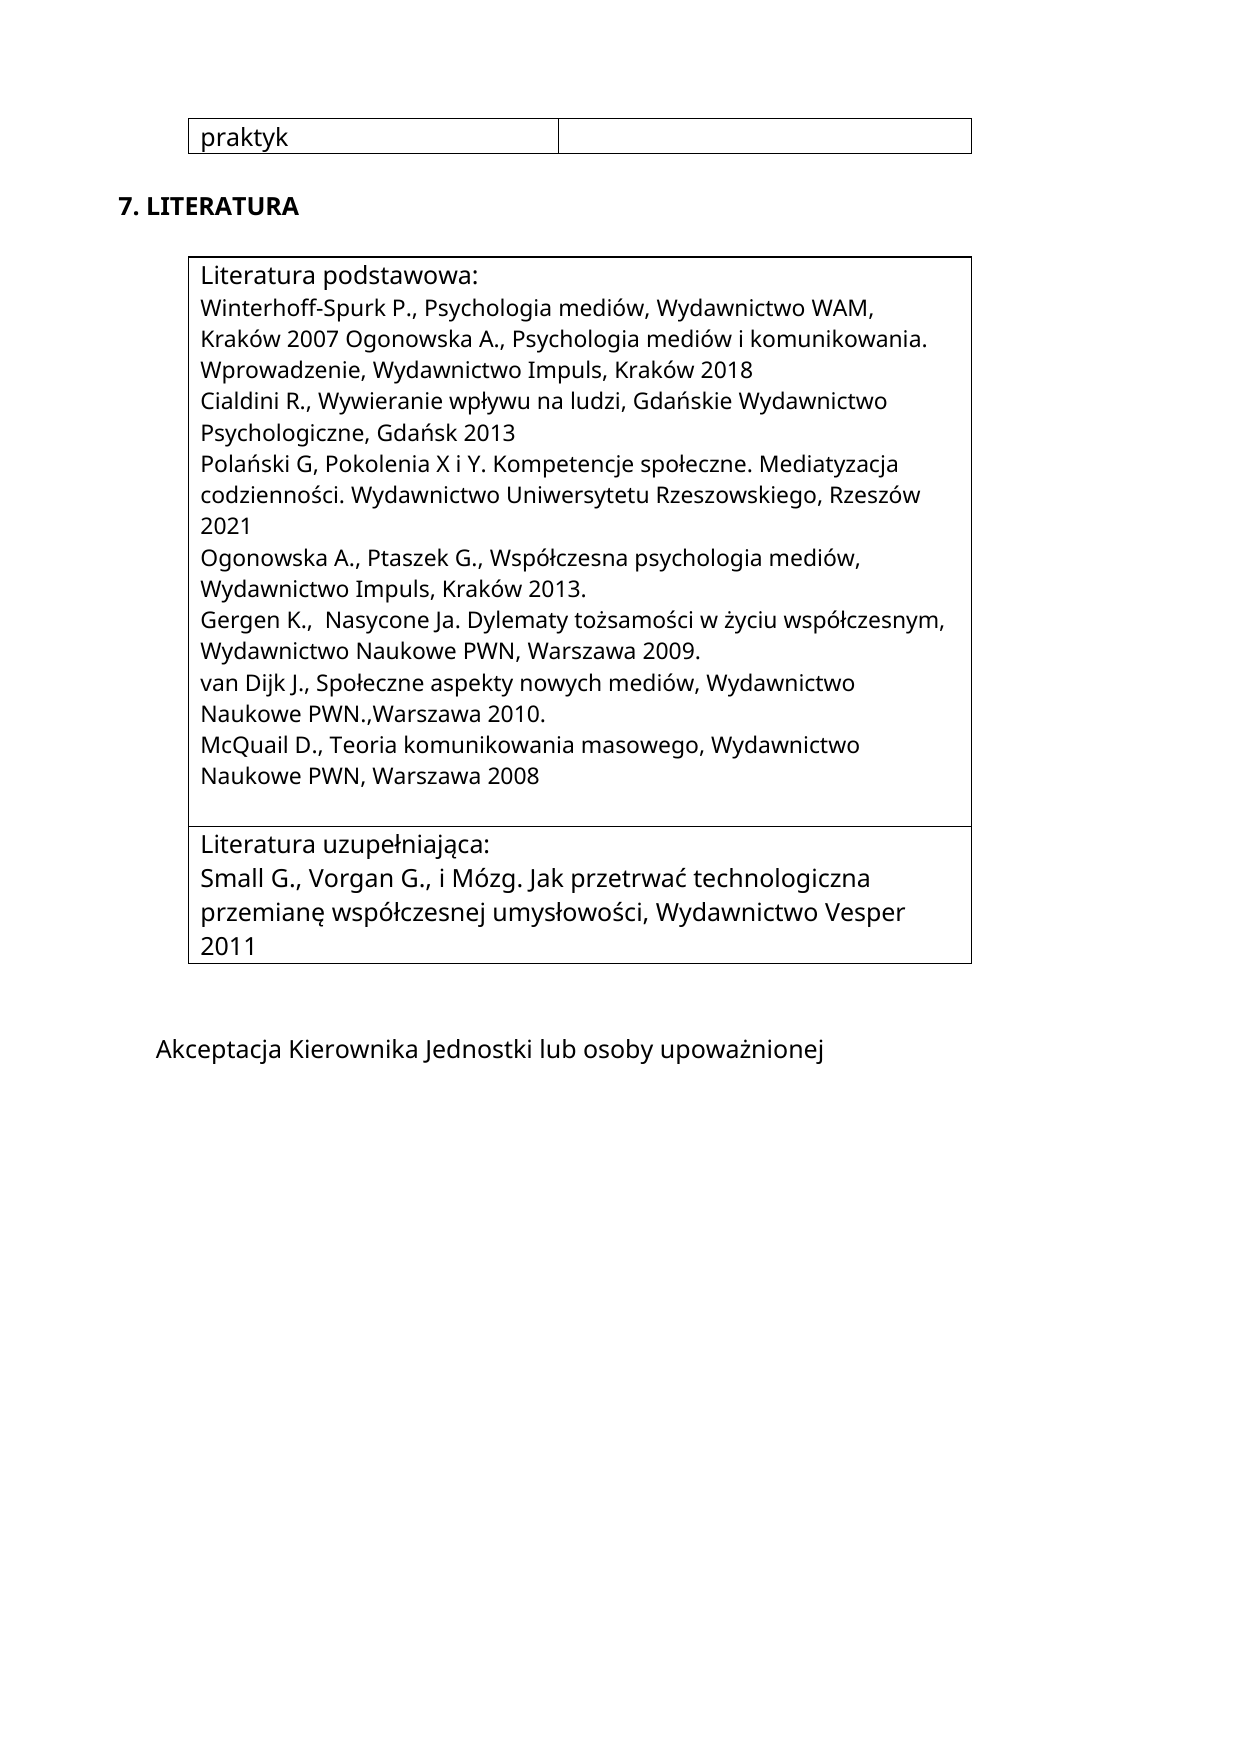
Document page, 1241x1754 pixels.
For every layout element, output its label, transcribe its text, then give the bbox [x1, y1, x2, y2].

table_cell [189, 119, 558, 153]
text 7. LITERATURA [118, 188, 1122, 222]
table_cell [559, 119, 971, 153]
table_header Literatura podstawowa: Winterhoff-Spurk P., Psychologia mediów, Wydawnictwo WAM, Kraków 2007 Ogonowska A., Psychologia mediów i komunikowania. Wprowadzenie, Wydawnictwo Impuls, Kraków 2018 Cialdini R., Wywieranie wpływu na ludzi, Gdańskie Wydawnictwo Psychologiczne, Gdańsk 2013 Polański G, Pokolenia X i Y. Kompetencje społeczne. Mediatyzacja codzienności. Wydawnictwo Uniwersytetu Rzeszowskiego, Rzeszów 2021 Ogonowska A., Ptaszek G., Współczesna psychologia mediów, Wydawnictwo Impuls, Kraków 2013. Gergen K., Nasycone Ja. Dylematy tożsamości w życiu współczesnym, Wydawnictwo Naukowe PWN, Warszawa 2009. van Dijk J., Społeczne aspekty nowych mediów, Wydawnictwo Naukowe PWN.,Warszawa 2010. McQuail D., Teoria komunikowania masowego, Wydawnictwo Naukowe PWN, Warszawa 2008 [189, 258, 971, 826]
table_cell Literatura uzupełniająca: Small G., Vorgan G., i Mózg. Jak przetrwać technologiczna przemianę współczesnej umysłowości, Wydawnictwo Vesper 2011 [189, 827, 971, 963]
text Akceptacja Kierownika Jednostki lub osoby upoważnionej [156, 1032, 1122, 1066]
